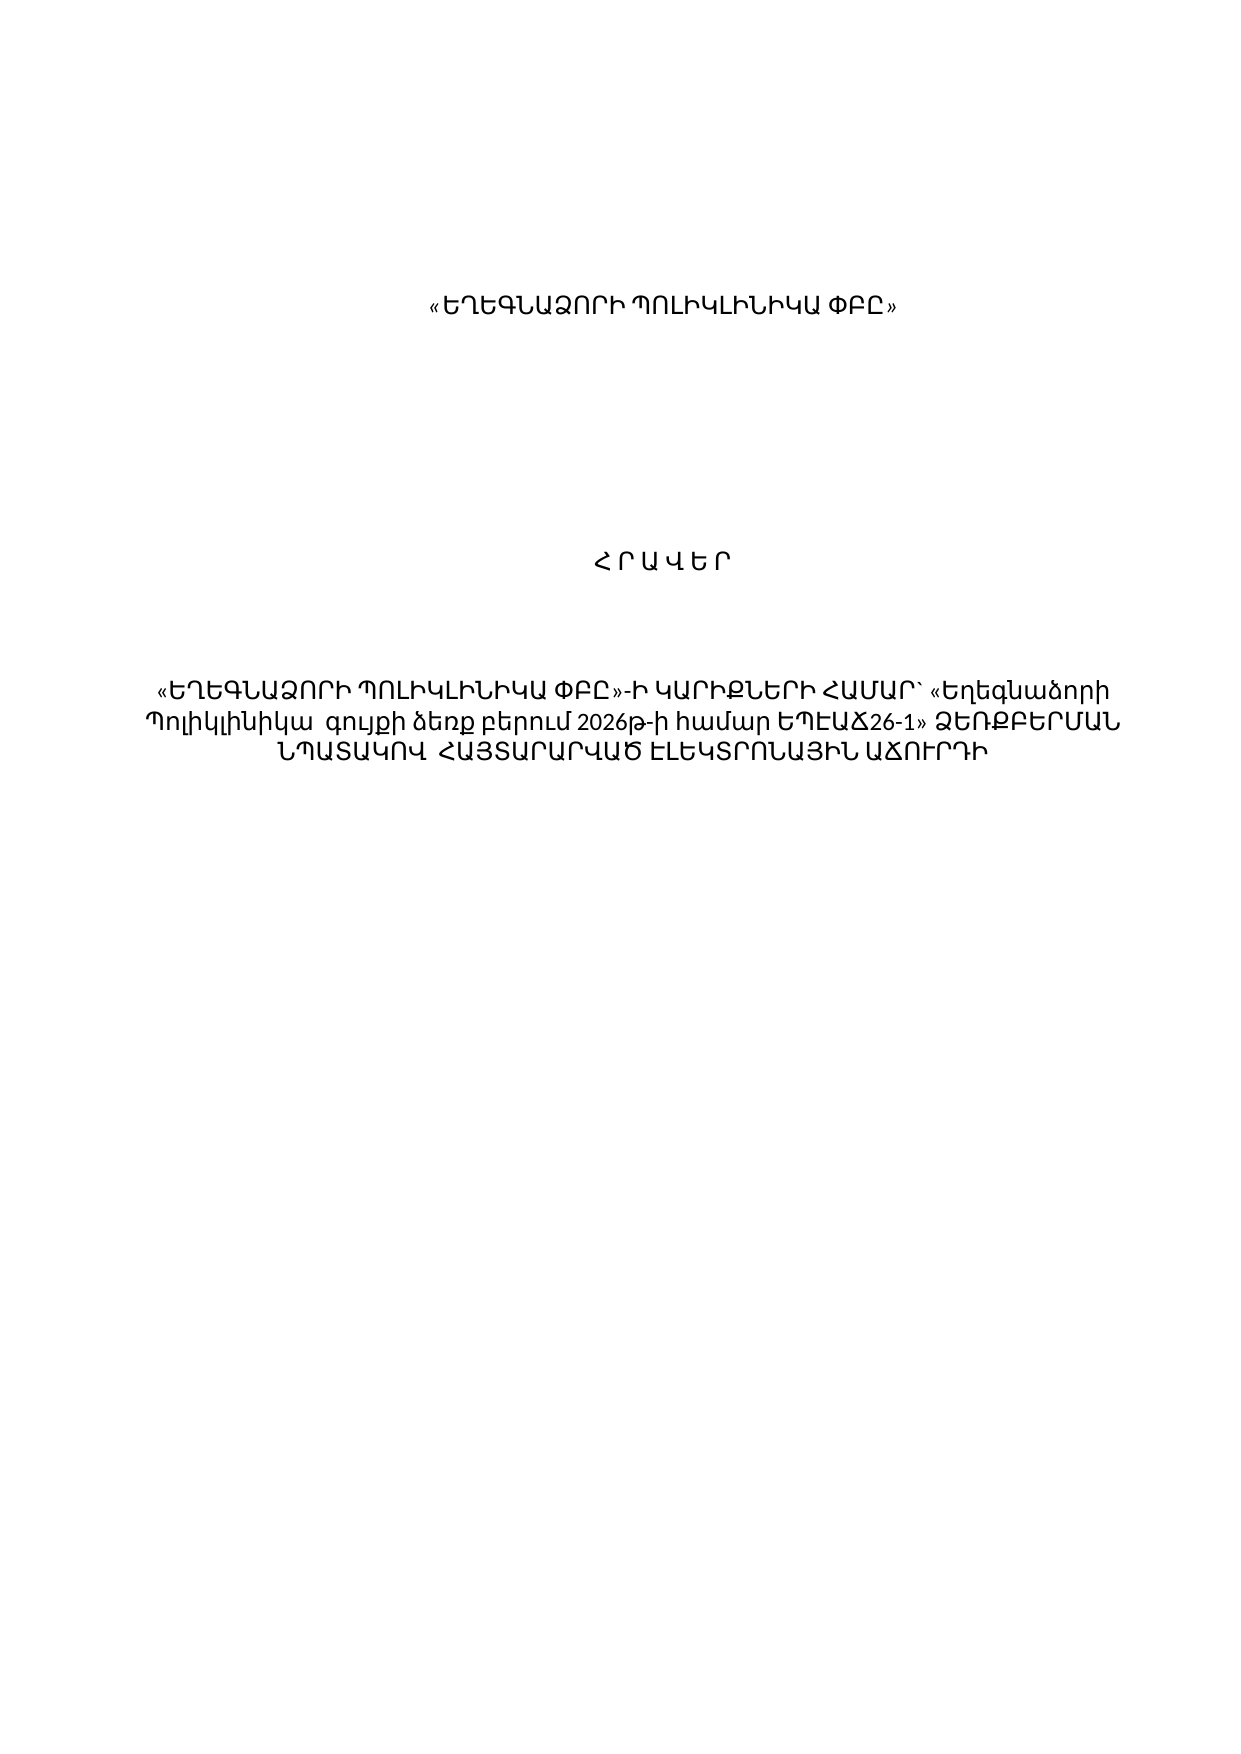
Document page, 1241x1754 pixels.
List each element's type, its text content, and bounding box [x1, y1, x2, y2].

text Հ Ր Ա Վ Ե Ր [94, 546, 1172, 577]
text «ԵՂԵԳՆԱՁՈՐԻ ՊՈԼԻԿԼԻՆԻԿԱ ՓԲԸ»-Ի ԿԱՐԻՔՆԵՐԻ ՀԱՄԱՐ` «Եղեգնաձորի Պոլիկլինիկա գույքի ձեռք բերում 2026թ-ի համար ԵՊԷԱՃ26-1» ՁԵՌՔԲԵՐՄԱՆ ՆՊԱՏԱԿՈՎ ՀԱՅՏԱՐԱՐՎԱԾ ԷԼԵԿՏՐՈՆԱՅԻՆ ԱՃՈՒՐԴԻ [94, 676, 1172, 767]
text « ԵՂԵԳՆԱՁՈՐԻ ՊՈԼԻԿԼԻՆԻԿԱ ՓԲԸ» [94, 290, 1172, 321]
